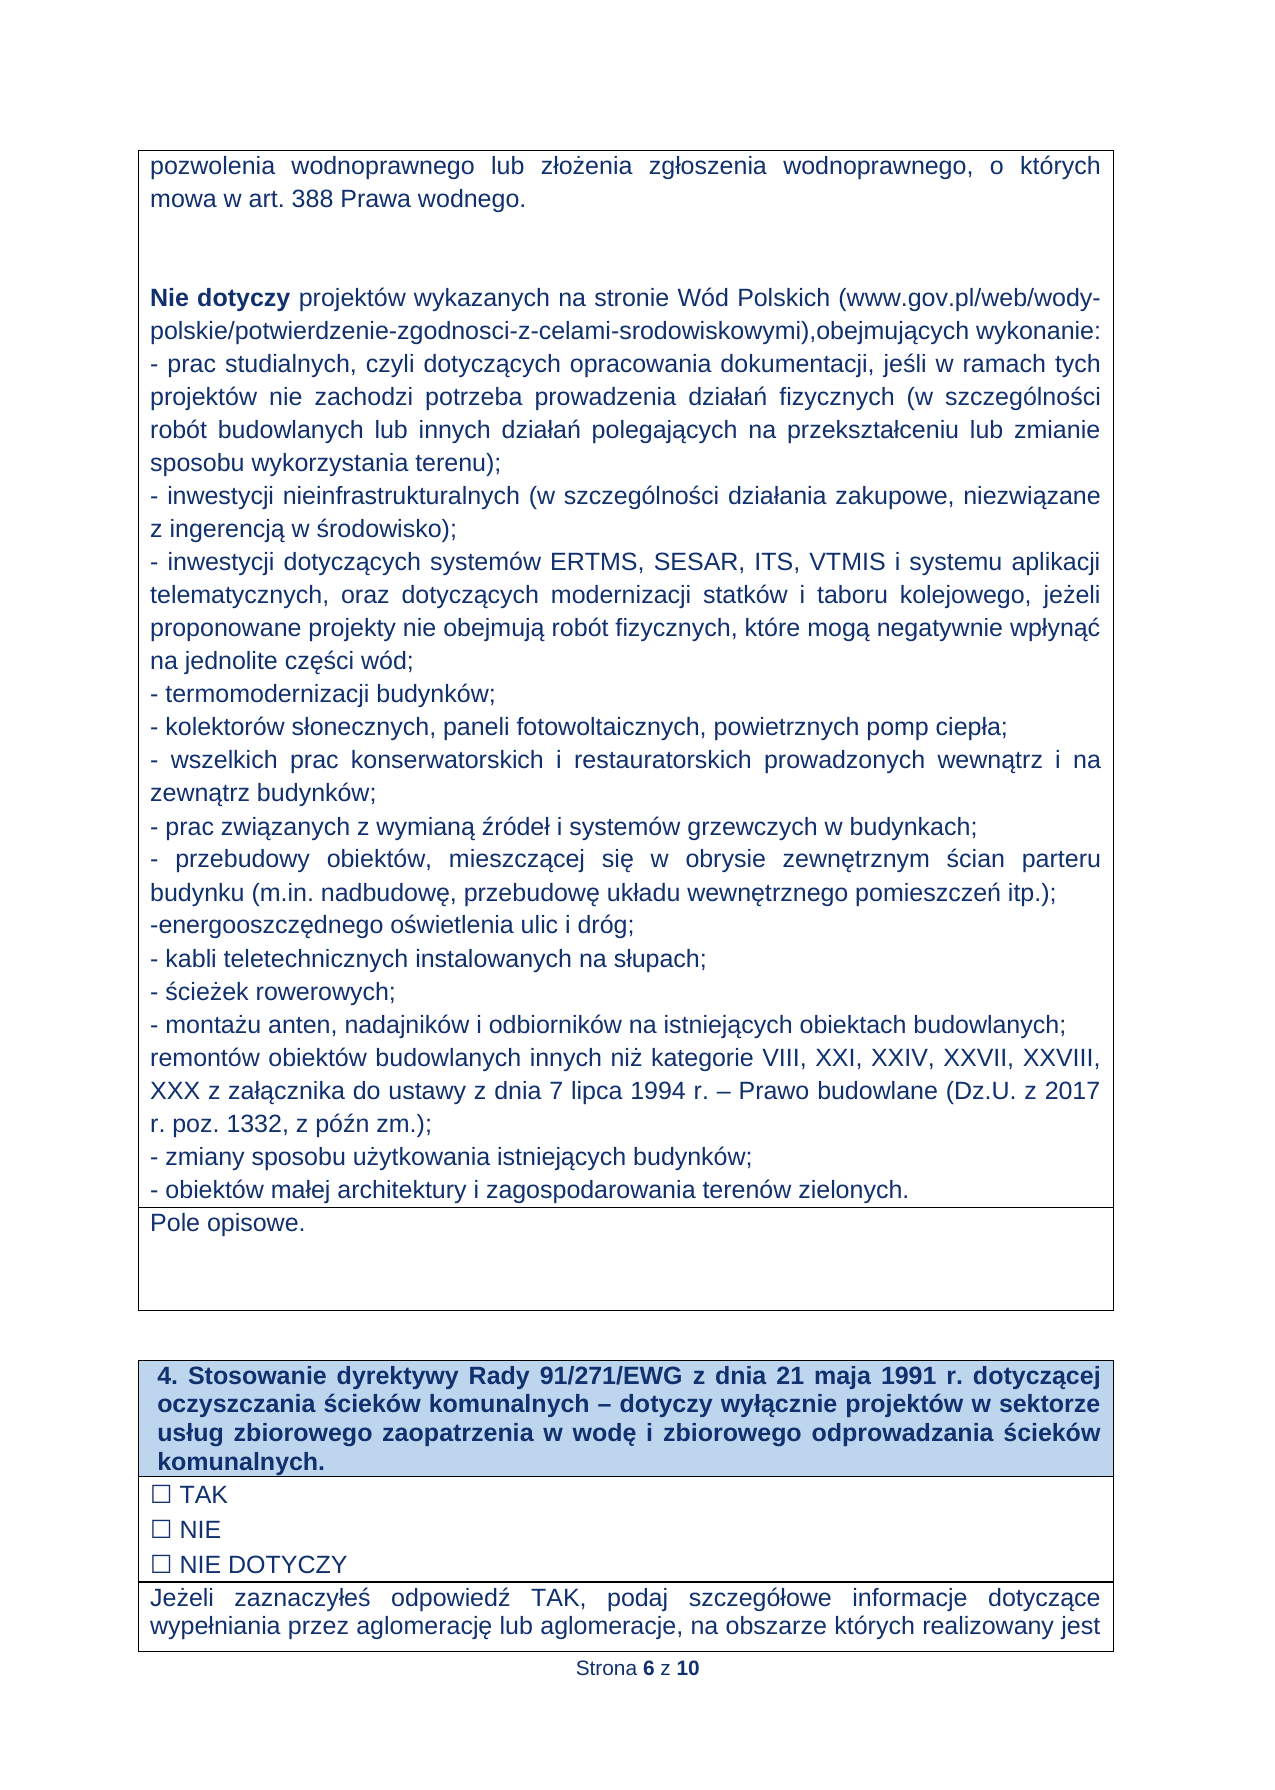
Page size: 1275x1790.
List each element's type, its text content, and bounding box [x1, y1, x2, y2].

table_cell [139, 1583, 1113, 1651]
table_cell Pole opisowe. [139, 1208, 1113, 1310]
table_cell ☐ TAK ☐ NIE ☐ NIE DOTYCZY [139, 1477, 1113, 1581]
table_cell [139, 151, 1113, 1207]
table_header 4. Stosowanie dyrektywy Rady 91/271/EWG z dnia 21 maja 1991 r. dotyczącej oczyszczania ścieków komunalnych – dotyczy wyłącznie projektów w sektorze usług zbiorowego zaopatrzenia w wodę i zbiorowego odprowadzania ścieków komunalnych. [139, 1361, 1113, 1476]
